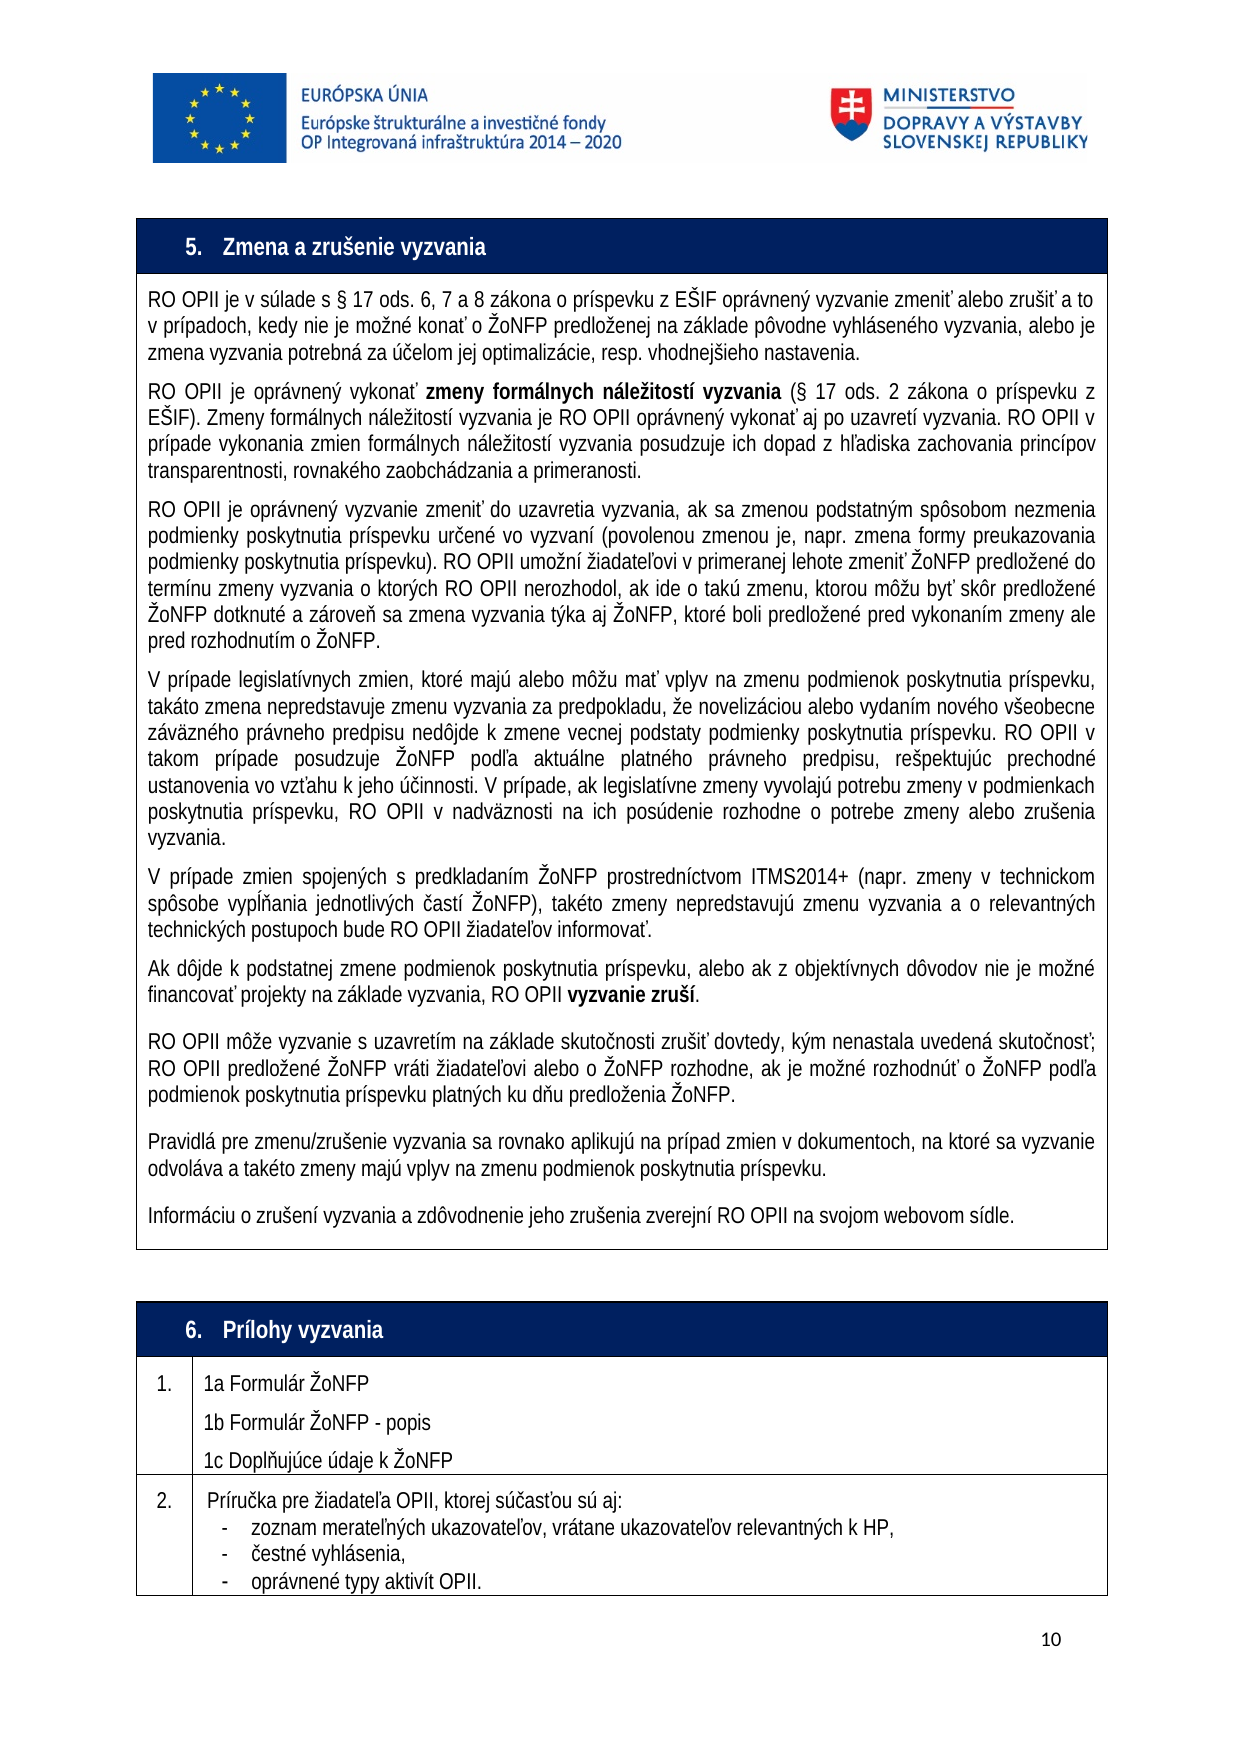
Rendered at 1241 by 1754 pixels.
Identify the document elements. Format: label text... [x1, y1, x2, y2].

table_cell 1. [137, 1357, 192, 1474]
table_header Prílohy vyzvania [137, 1303, 1107, 1356]
table_cell 1a Formulár ŽoNFP 1b Formulár ŽoNFP - popis 1c Doplňujúce údaje k ŽoNFP [193, 1357, 1107, 1474]
table_cell Príručka pre žiadateľa OPII, ktorej súčasťou sú aj: zoznam merateľných ukazovateľov, vrátane ukazovateľov relevantných k HP, čestné vyhlásenia, oprávnené typy aktivít OPII. [193, 1475, 1107, 1595]
picture [152, 73, 1088, 163]
table_header Zmena a zrušenie vyzvania [137, 219, 1107, 273]
table_cell 2. [137, 1475, 192, 1595]
table_cell RO OPII je v súlade s § 17 ods. 6, 7 a 8 zákona o príspevku z EŠIF oprávnený vyzvanie zmeniť alebo zrušiť a to v prípadoch, kedy nie je možné konať o ŽoNFP predloženej na základe pôvodne vyhláseného vyzvania, alebo je zmena vyzvania potrebná za účelom jej optimalizácie, resp. vhodnejšieho nastavenia. RO OPII je oprávnený vykonať zmeny formálnych náležitostí vyzvania (§ 17 ods. 2 zákona o príspevku z EŠIF). Zmeny formálnych náležitostí vyzvania je RO OPII oprávnený vykonať aj po uzavretí vyzvania. RO OPII v prípade vykonania zmien formálnych náležitostí vyzvania posudzuje ich dopad z hľadiska zachovania princípov transparentnosti, rovnakého zaobchádzania a primeranosti. RO OPII je oprávnený vyzvanie zmeniť do uzavretia vyzvania, ak sa zmenou podstatným spôsobom nezmenia podmienky poskytnutia príspevku určené vo vyzvaní (povolenou zmenou je, napr. zmena formy preukazovania podmienky poskytnutia príspevku). RO OPII umožní žiadateľovi v primeranej lehote zmeniť ŽoNFP predložené do termínu zmeny vyzvania o ktorých RO OPII nerozhodol, ak ide o takú zmenu, ktorou môžu byť skôr predložené ŽoNFP dotknuté a zároveň sa zmena vyzvania týka aj ŽoNFP, ktoré boli predložené pred vykonaním zmeny ale pred rozhodnutím o ŽoNFP. V prípade legislatívnych zmien, ktoré majú alebo môžu mať vplyv na zmenu podmienok poskytnutia príspevku, takáto zmena nepredstavuje zmenu vyzvania za predpokladu, že novelizáciou alebo vydaním nového všeobecne záväzného právneho predpisu nedôjde k zmene vecnej podstaty podmienky poskytnutia príspevku. RO OPII v takom prípade posudzuje ŽoNFP podľa aktuálne platného právneho predpisu, rešpektujúc prechodné ustanovenia vo vzťahu k jeho účinnosti. V prípade, ak legislatívne zmeny vyvolajú potrebu zmeny v podmienkach poskytnutia príspevku, RO OPII v nadväznosti na ich posúdenie rozhodne o potrebe zmeny alebo zrušenia vyzvania. V prípade zmien spojených s predkladaním ŽoNFP prostredníctvom ITMS2014+ (napr. zmeny v technickom spôsobe vypĺňania jednotlivých častí ŽoNFP), takéto zmeny nepredstavujú zmenu vyzvania a o relevantných technických postupoch bude RO OPII žiadateľov informovať. Ak dôjde k podstatnej zmene podmienok poskytnutia príspevku, alebo ak z objektívnych dôvodov nie je možné financovať projekty na základe vyzvania, RO OPII vyzvanie zruší. RO OPII môže vyzvanie s uzavretím na základe skutočnosti zrušiť dovtedy, kým nenastala uvedená skutočnosť; RO OPII predložené ŽoNFP vráti žiadateľovi alebo o ŽoNFP rozhodne, ak je možné rozhodnúť o ŽoNFP podľa podmienok poskytnutia príspevku platných ku dňu predloženia ŽoNFP. Pravidlá pre zmenu/zrušenie vyzvania sa rovnako aplikujú na prípad zmien v dokumentoch, na ktoré sa vyzvanie odvoláva a takéto zmeny majú vplyv na zmenu podmienok poskytnutia príspevku. Informáciu o zrušení vyzvania a zdôvodnenie jeho zrušenia zverejní RO OPII na svojom webovom sídle. [137, 274, 1107, 1249]
